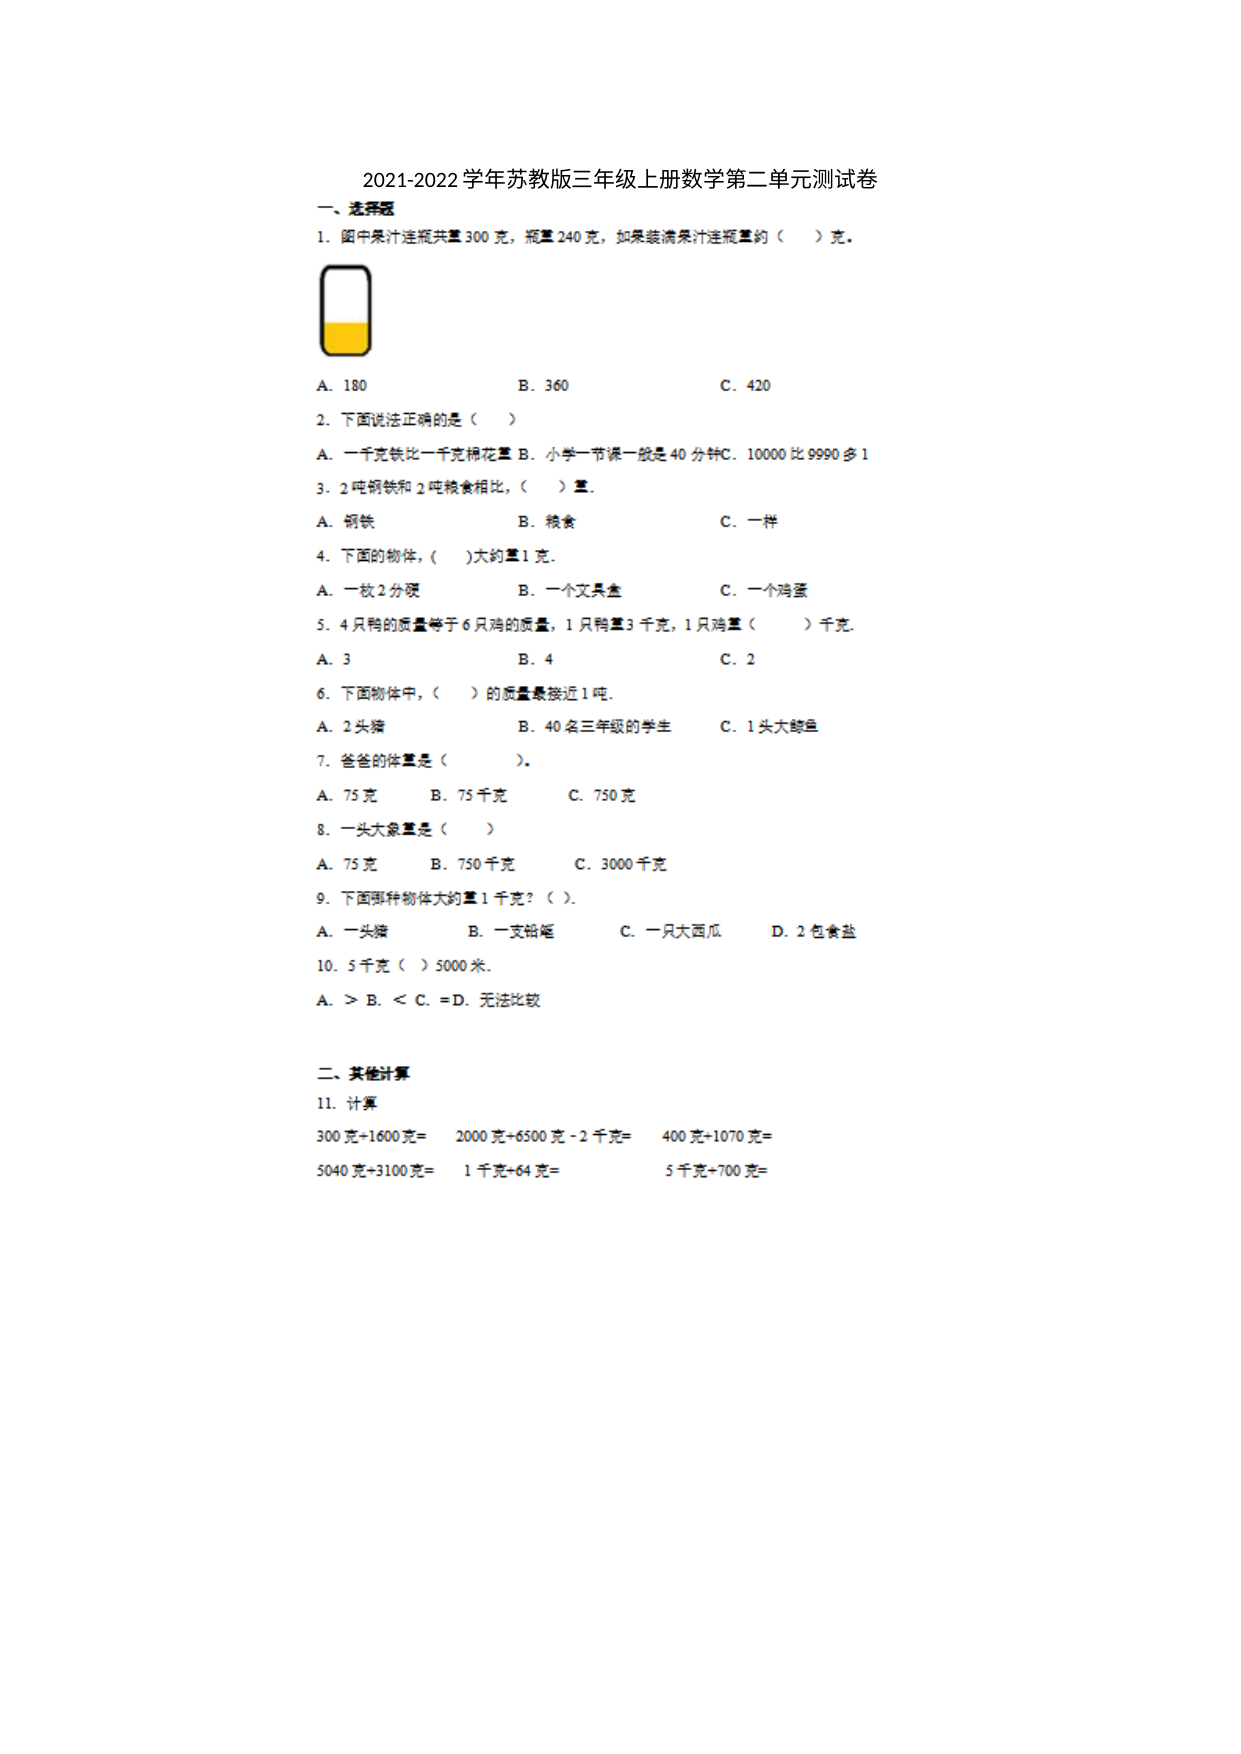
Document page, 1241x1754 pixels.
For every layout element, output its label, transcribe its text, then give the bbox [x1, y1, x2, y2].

text 2021-2022学年苏教版三年级上册数学第二单元测试卷 [187, 162, 1053, 194]
picture [281, 194, 960, 1195]
